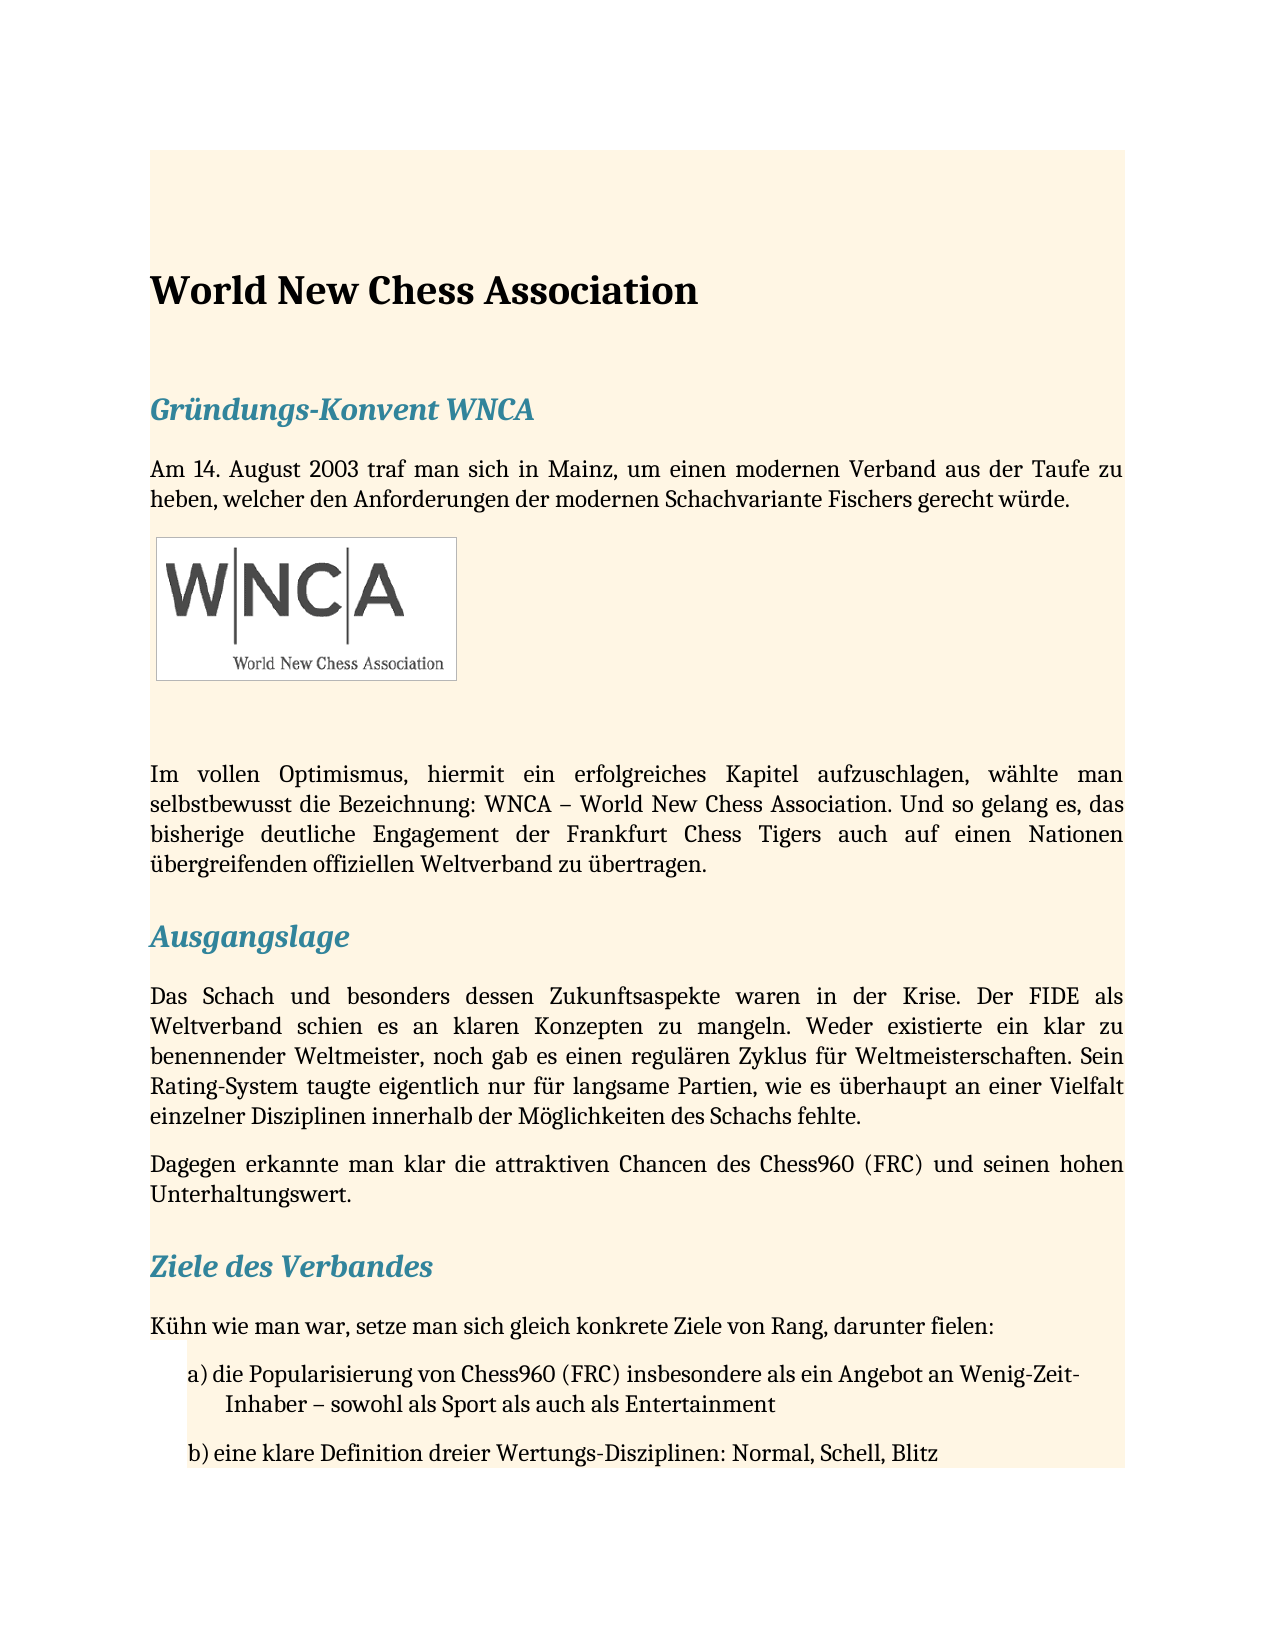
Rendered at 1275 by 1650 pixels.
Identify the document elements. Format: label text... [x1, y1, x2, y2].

text Am 14. August 2003 traf man sich in Mainz, um einen modernen Verband aus der Taufe zu heben, welcher den Anforderungen der modernen Schachvariante Fischers gerecht würde. [150, 454, 1125, 514]
subtitle Ausgangslage [150, 917, 1125, 955]
text Im vollen Optimismus, hiermit ein erfolgreiches Kapitel aufzuschlagen, wählte man selbstbewusst die Bezeichnung: WNCA – World New Chess Association. Und so gelang es, das bisherige deutliche Engagement der Frankfurt Chess Tigers auch auf einen Nationen übergreifenden offiziellen Weltverband zu übertragen. [150, 759, 1125, 879]
picture [150, 532, 469, 693]
text Dagegen erkannte man klar die attraktiven Chancen des Chess960 (FRC) und seinen hohen Unterhaltungswert. [150, 1149, 1125, 1209]
subtitle World New Chess Association [150, 265, 1125, 315]
subtitle Ziele des Verbandes [150, 1247, 1125, 1285]
text b) eine klare Definition dreier Wertungs-Disziplinen: Normal, Schell, Blitz [187, 1438, 1125, 1468]
text Das Schach und besonders dessen Zukunftsaspekte waren in der Krise. Der FIDE als Weltverband schien es an klaren Konzepten zu mangeln. Weder existierte ein klar zu benennender Weltmeister, noch gab es einen regulären Zyklus für Weltmeisterschaften. Sein Rating-System taugte eigentlich nur für langsame Partien, wie es überhaupt an einer Vielfalt einzelner Disziplinen innerhalb der Möglichkeiten des Schachs fehlte. [150, 980, 1125, 1130]
text a) die Popularisierung von Chess960 (FRC) insbesondere als ein Angebot an Wenig-Zeit-Inhaber – sowohl als Sport als auch als Entertainment [187, 1359, 1125, 1419]
subtitle Gründungs-Konvent WNCA [150, 390, 1125, 429]
text Kühn wie man war, setze man sich gleich konkrete Ziele von Rang, darunter fielen: [150, 1310, 1125, 1340]
